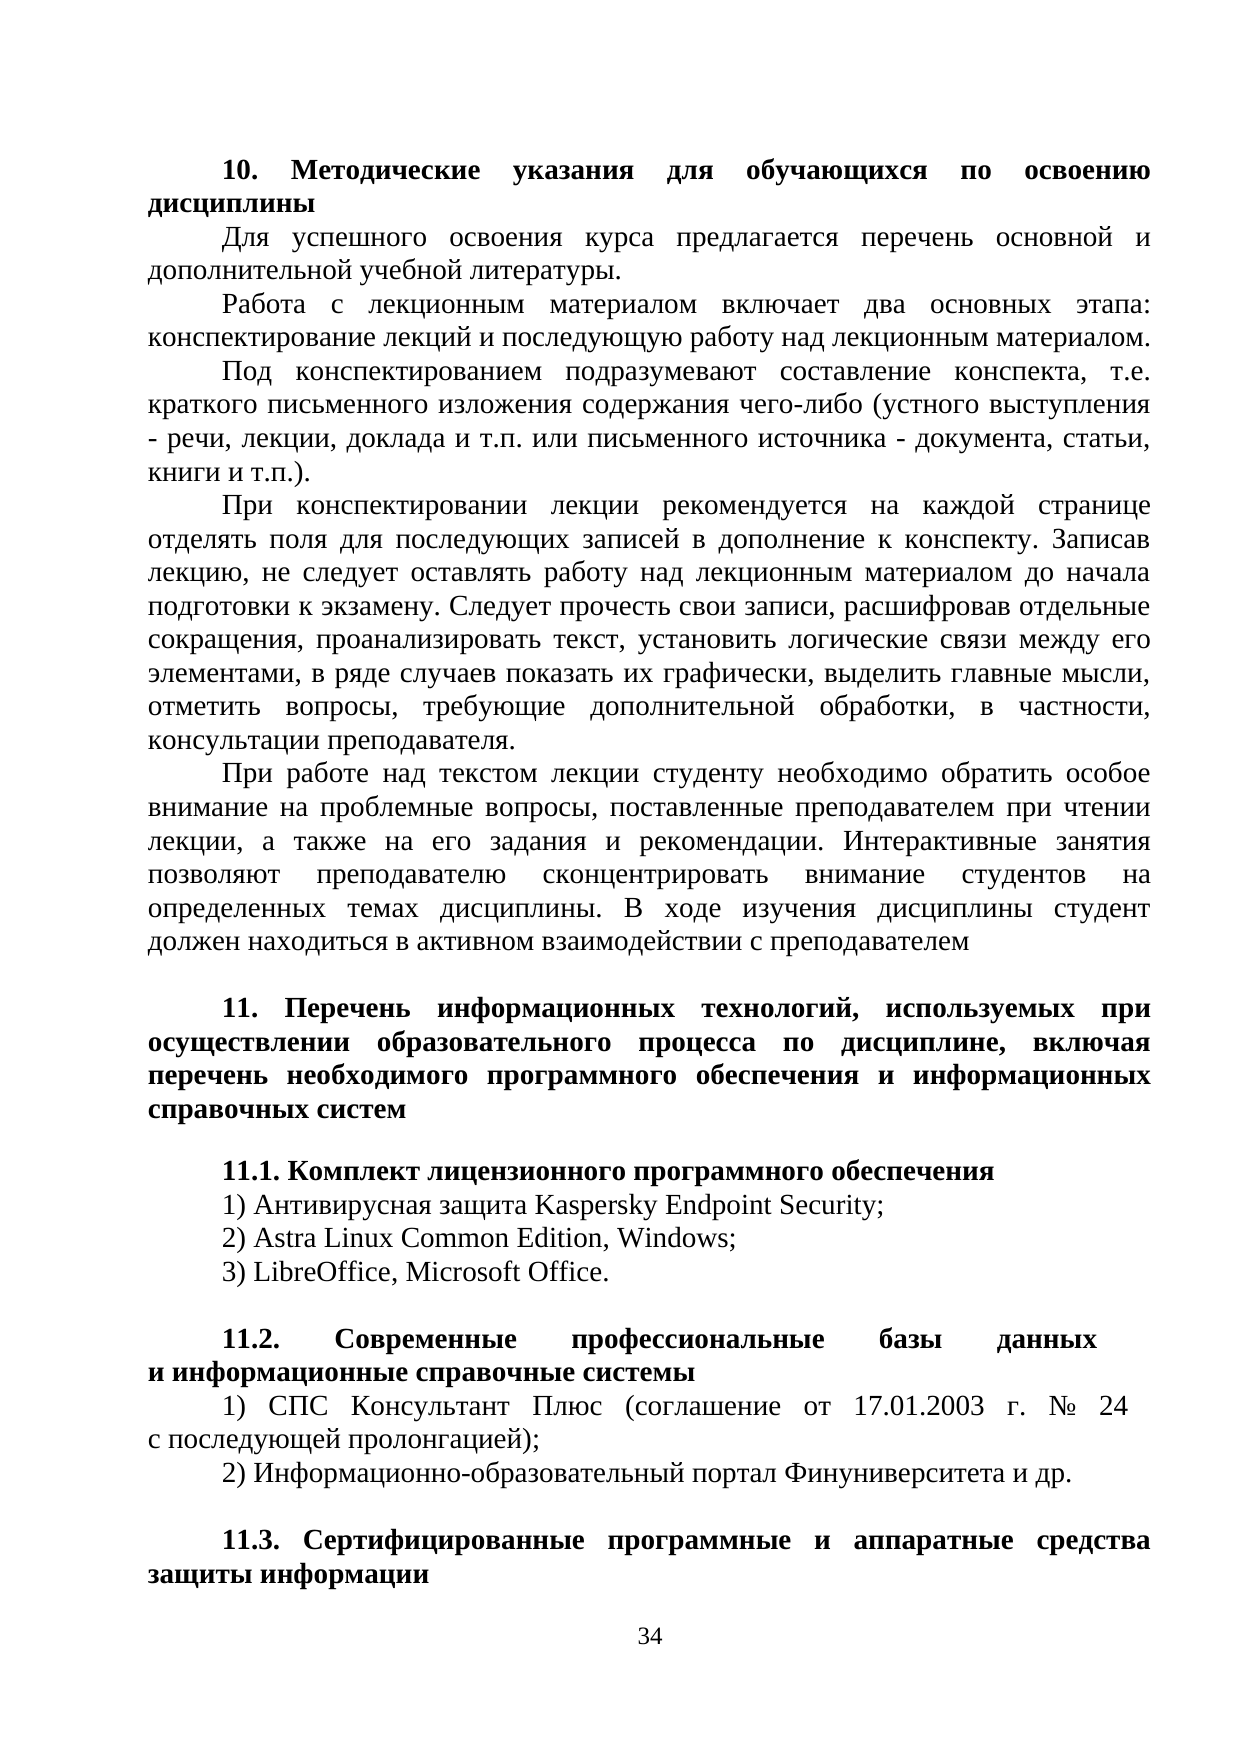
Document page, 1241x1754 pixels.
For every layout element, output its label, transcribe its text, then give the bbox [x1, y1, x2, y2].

text 1) Антивирусная защита Kaspersky Endpoint Security; [148, 1187, 1152, 1220]
text Работа с лекционным материалом включает два основных этапа: конспектирование лекций и последующую работу над лекционным материалом. [148, 286, 1152, 353]
text 11.3. Сертифицированные программные и аппаратные средства защиты информации [148, 1522, 1152, 1589]
text 11. Перечень информационных технологий, используемых при осуществлении образовательного процесса по дисциплине, включая перечень необходимого программного обеспечения и информационных справочных систем [148, 990, 1152, 1124]
text 3) LibreOffice, Microsoft Office. [148, 1254, 1152, 1287]
text 11.2. Современные профессиональные базы данных и информационные справочные системы [148, 1321, 1152, 1388]
text Для успешного освоения курса предлагается перечень основной и дополнительной учебной литературы. [148, 219, 1152, 286]
text При работе над текстом лекции студенту необходимо обратить особое внимание на проблемные вопросы, поставленные преподавателем при чтении лекции, а также на его задания и рекомендации. Интерактивные занятия позволяют преподавателю сконцентрировать внимание студентов на определенных темах дисциплины. В ходе изучения дисциплины студент должен находиться в активном взаимодействии с преподавателем [148, 756, 1152, 957]
text 11.1. Комплект лицензионного программного обеспечения [148, 1153, 1152, 1187]
text 2) Информационно-образовательный портал Финуниверситета и др. [148, 1455, 1152, 1489]
text 2) Astra Linux Common Edition, Windows; [148, 1220, 1152, 1254]
text 10. Методические указания для обучающихся по освоению дисциплины [148, 152, 1152, 219]
text 1) СПС Консультант Плюс (соглашение от 17.01.2003 г. № 24 с последующей пролонгацией); [148, 1388, 1152, 1455]
text При конспектировании лекции рекомендуется на каждой странице отделять поля для последующих записей в дополнение к конспекту. Записав лекцию, не следует оставлять работу над лекционным материалом до начала подготовки к экзамену. Следует прочесть свои записи, расшифровав отдельные сокращения, проанализировать текст, установить логические связи между его элементами, в ряде случаев показать их графически, выделить главные мысли, отметить вопросы, требующие дополнительной обработки, в частности, консультации преподавателя. [148, 487, 1152, 756]
text Под конспектированием подразумевают составление конспекта, т.е. краткого письменного изложения содержания чего-либо (устного выступления - речи, лекции, доклада и т.п. или письменного источника - документа, статьи, книги и т.п.). [148, 353, 1152, 487]
